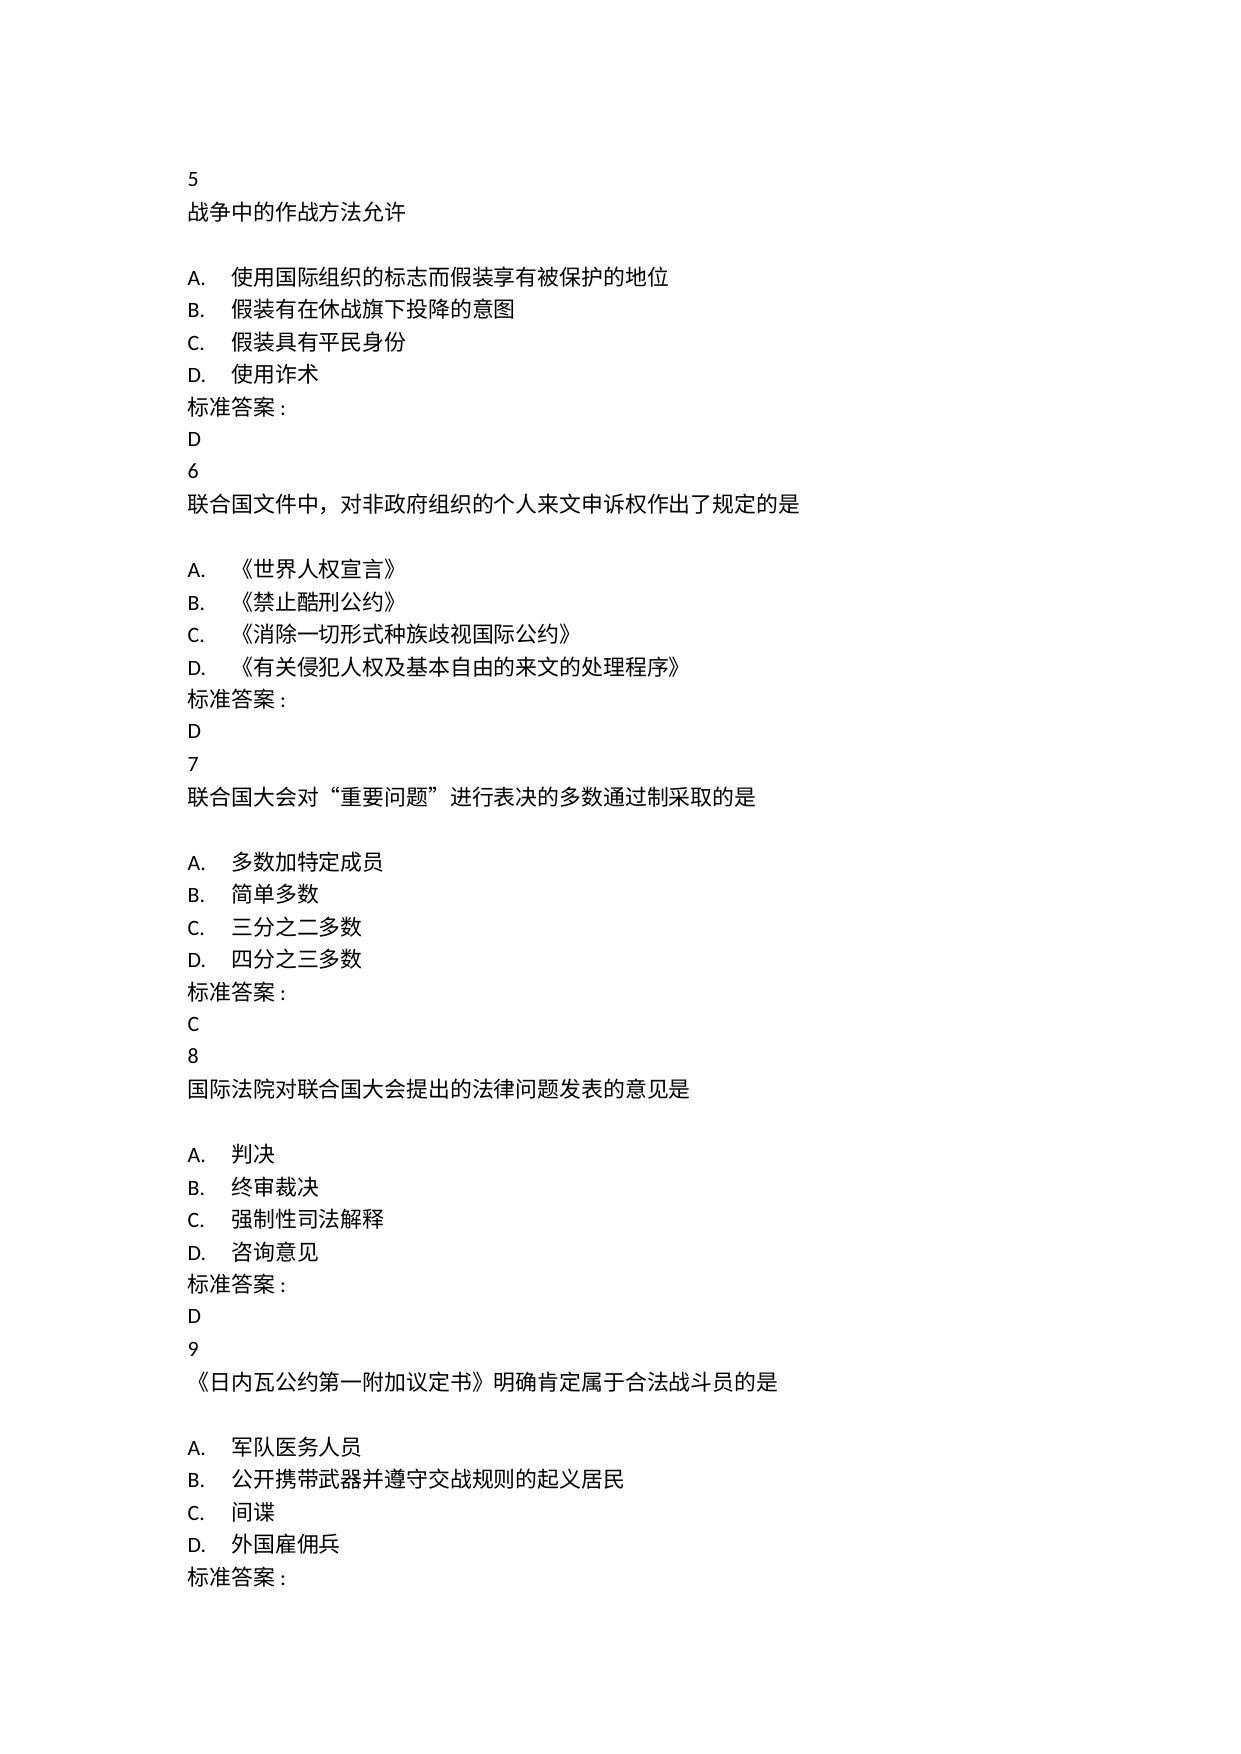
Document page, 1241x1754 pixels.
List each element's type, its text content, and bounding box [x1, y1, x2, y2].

text 国际法院对联合国大会提出的法律问题发表的意见是 [187, 1072, 1053, 1104]
text B. 简单多数 [187, 877, 1053, 909]
text C [187, 1007, 1053, 1039]
text B. 公开携带武器并遵守交战规则的起义居民 [187, 1462, 1053, 1494]
text A. 多数加特定成员 [187, 844, 1053, 877]
text D. 外国雇佣兵 [187, 1527, 1053, 1559]
text C. 《消除一切形式种族歧视国际公约》 [187, 617, 1053, 649]
text A. 《世界人权宣言》 [187, 552, 1053, 584]
text 联合国大会对“重要问题”进行表决的多数通过制采取的是 [187, 779, 1053, 812]
text D [187, 422, 1053, 454]
text 标准答案 : [187, 974, 1053, 1007]
text 联合国文件中，对非政府组织的个人来文申诉权作出了规定的是 [187, 487, 1053, 519]
text 8 [187, 1039, 1053, 1072]
text C. 三分之二多数 [187, 909, 1053, 942]
text C. 间谍 [187, 1494, 1053, 1527]
text A. 判决 [187, 1137, 1053, 1169]
text D. 《有关侵犯人权及基本自由的来文的处理程序》 [187, 649, 1053, 682]
text 6 [187, 454, 1053, 487]
text 标准答案 : [187, 1267, 1053, 1299]
text C. 假装具有平民身份 [187, 324, 1053, 357]
text B. 终审裁决 [187, 1169, 1053, 1202]
text D [187, 1299, 1053, 1332]
text B. 假装有在休战旗下投降的意图 [187, 292, 1053, 324]
text D [187, 714, 1053, 747]
text D. 使用诈术 [187, 357, 1053, 389]
text A. 使用国际组织的标志而假装享有被保护的地位 [187, 259, 1053, 292]
text C. 强制性司法解释 [187, 1202, 1053, 1234]
text 标准答案 : [187, 1559, 1053, 1592]
text A. 军队医务人员 [187, 1429, 1053, 1462]
text 《日内瓦公约第一附加议定书》明确肯定属于合法战斗员的是 [187, 1364, 1053, 1397]
text 标准答案 : [187, 682, 1053, 714]
text 5 [187, 162, 1053, 194]
text 7 [187, 747, 1053, 779]
text B. 《禁止酷刑公约》 [187, 584, 1053, 617]
text D. 咨询意见 [187, 1234, 1053, 1267]
text 9 [187, 1332, 1053, 1364]
text 战争中的作战方法允许 [187, 194, 1053, 227]
text 标准答案 : [187, 389, 1053, 422]
text D. 四分之三多数 [187, 942, 1053, 974]
